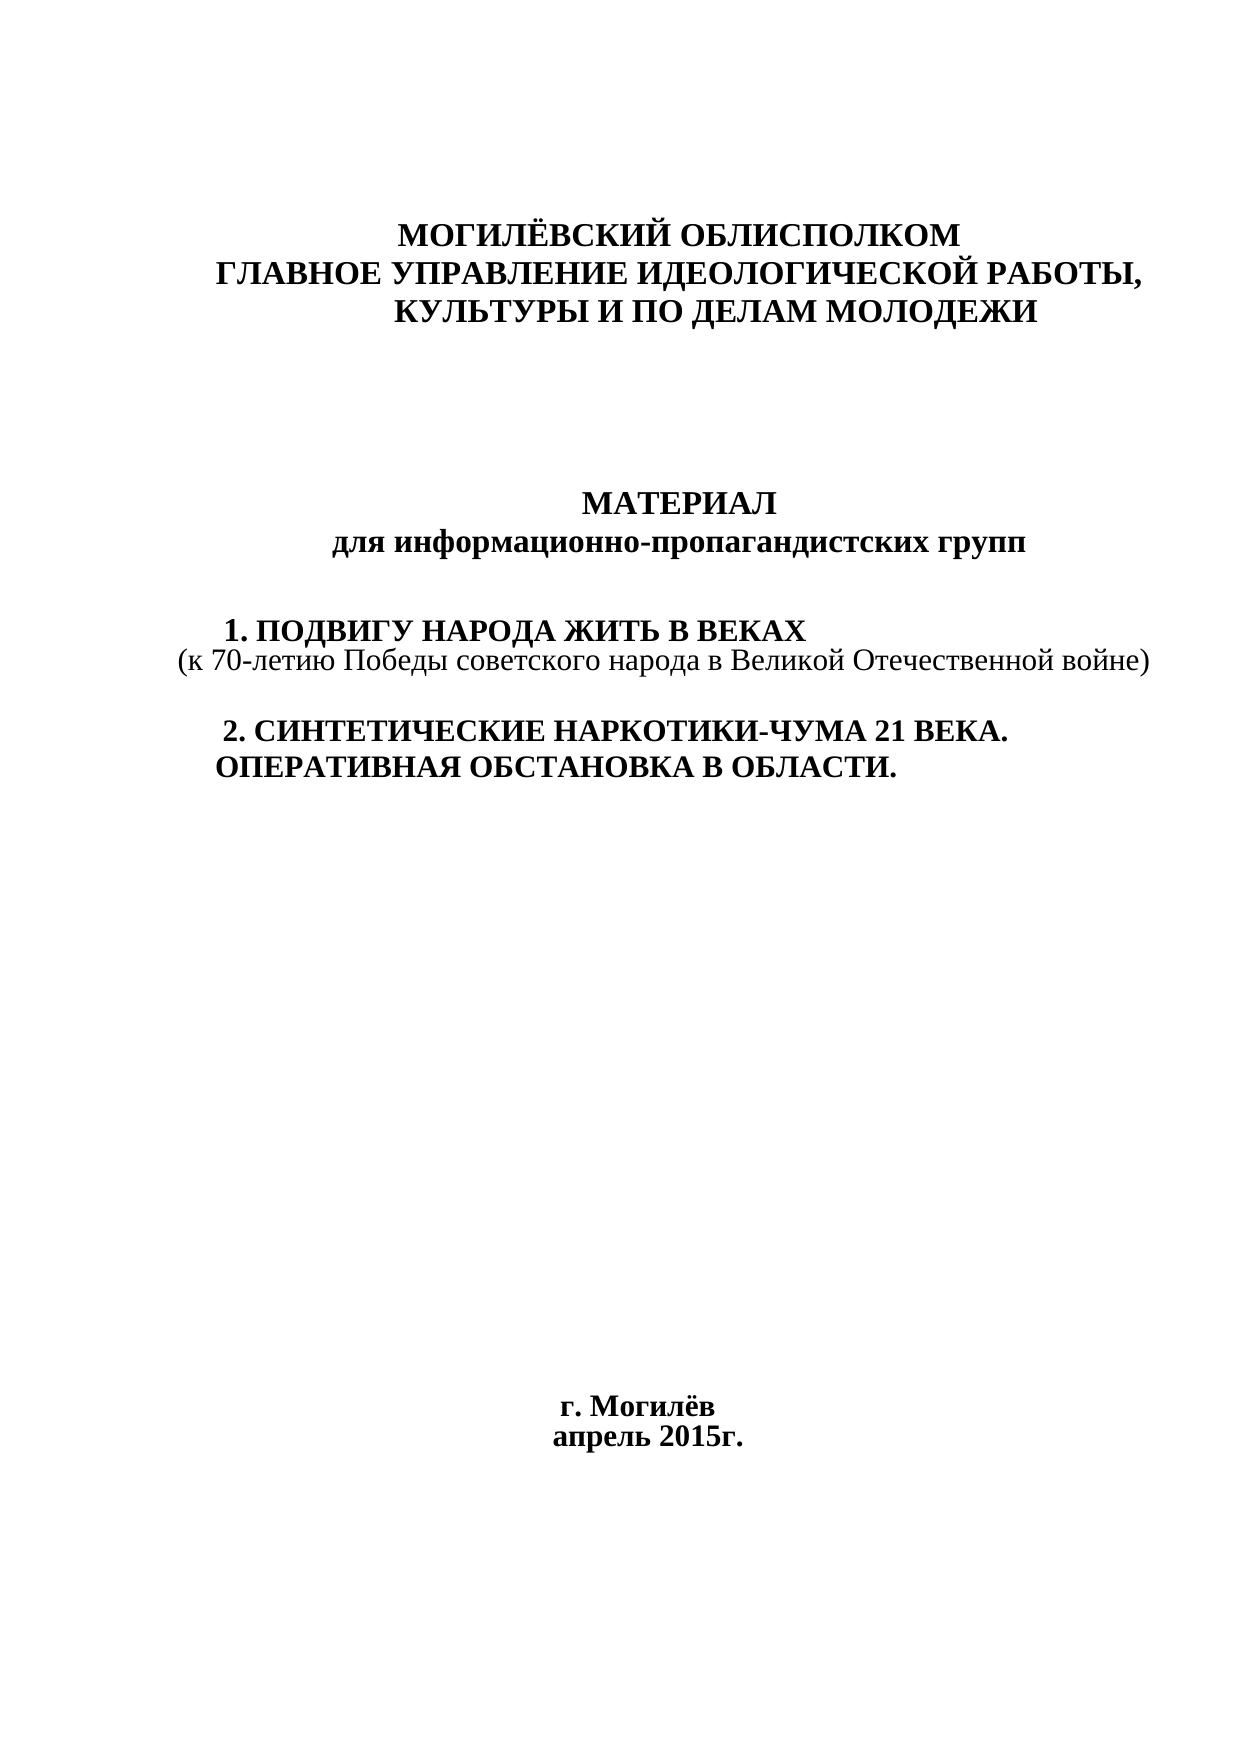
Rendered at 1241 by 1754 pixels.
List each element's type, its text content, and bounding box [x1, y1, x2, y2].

text ГЛАВНОЕ УПРАВЛЕНИЕ ИДЕОЛОГИЧЕСКОЙ РАБОТЫ, [177, 253, 1181, 291]
text для информационно-пропагандистских групп [177, 521, 1181, 560]
text МОГИЛЁВСКИЙ ОБЛИСПОЛКОМ [177, 215, 1181, 253]
text 1. Подвигу народа жить в веках (к 70-летию Победы советского народа в Великой Отечественной войне) [177, 618, 1181, 676]
text 2. СИНТЕТИЧЕСКИЕ НАРКОТИКИ-ЧУМА 21 ВЕКА. [177, 712, 1181, 748]
text КУЛЬТУРЫ И ПО ДЕЛАМ МОЛОДЕЖИ [177, 291, 1181, 330]
text апрель 2015г. [177, 1423, 1181, 1452]
text г. Могилёв [177, 1393, 1181, 1423]
text ОПЕРАТИВНАЯ ОБСТАНОВКА В ОБЛАСТИ. [177, 748, 1181, 784]
subtitle МАТЕРИАЛ [177, 483, 1181, 521]
